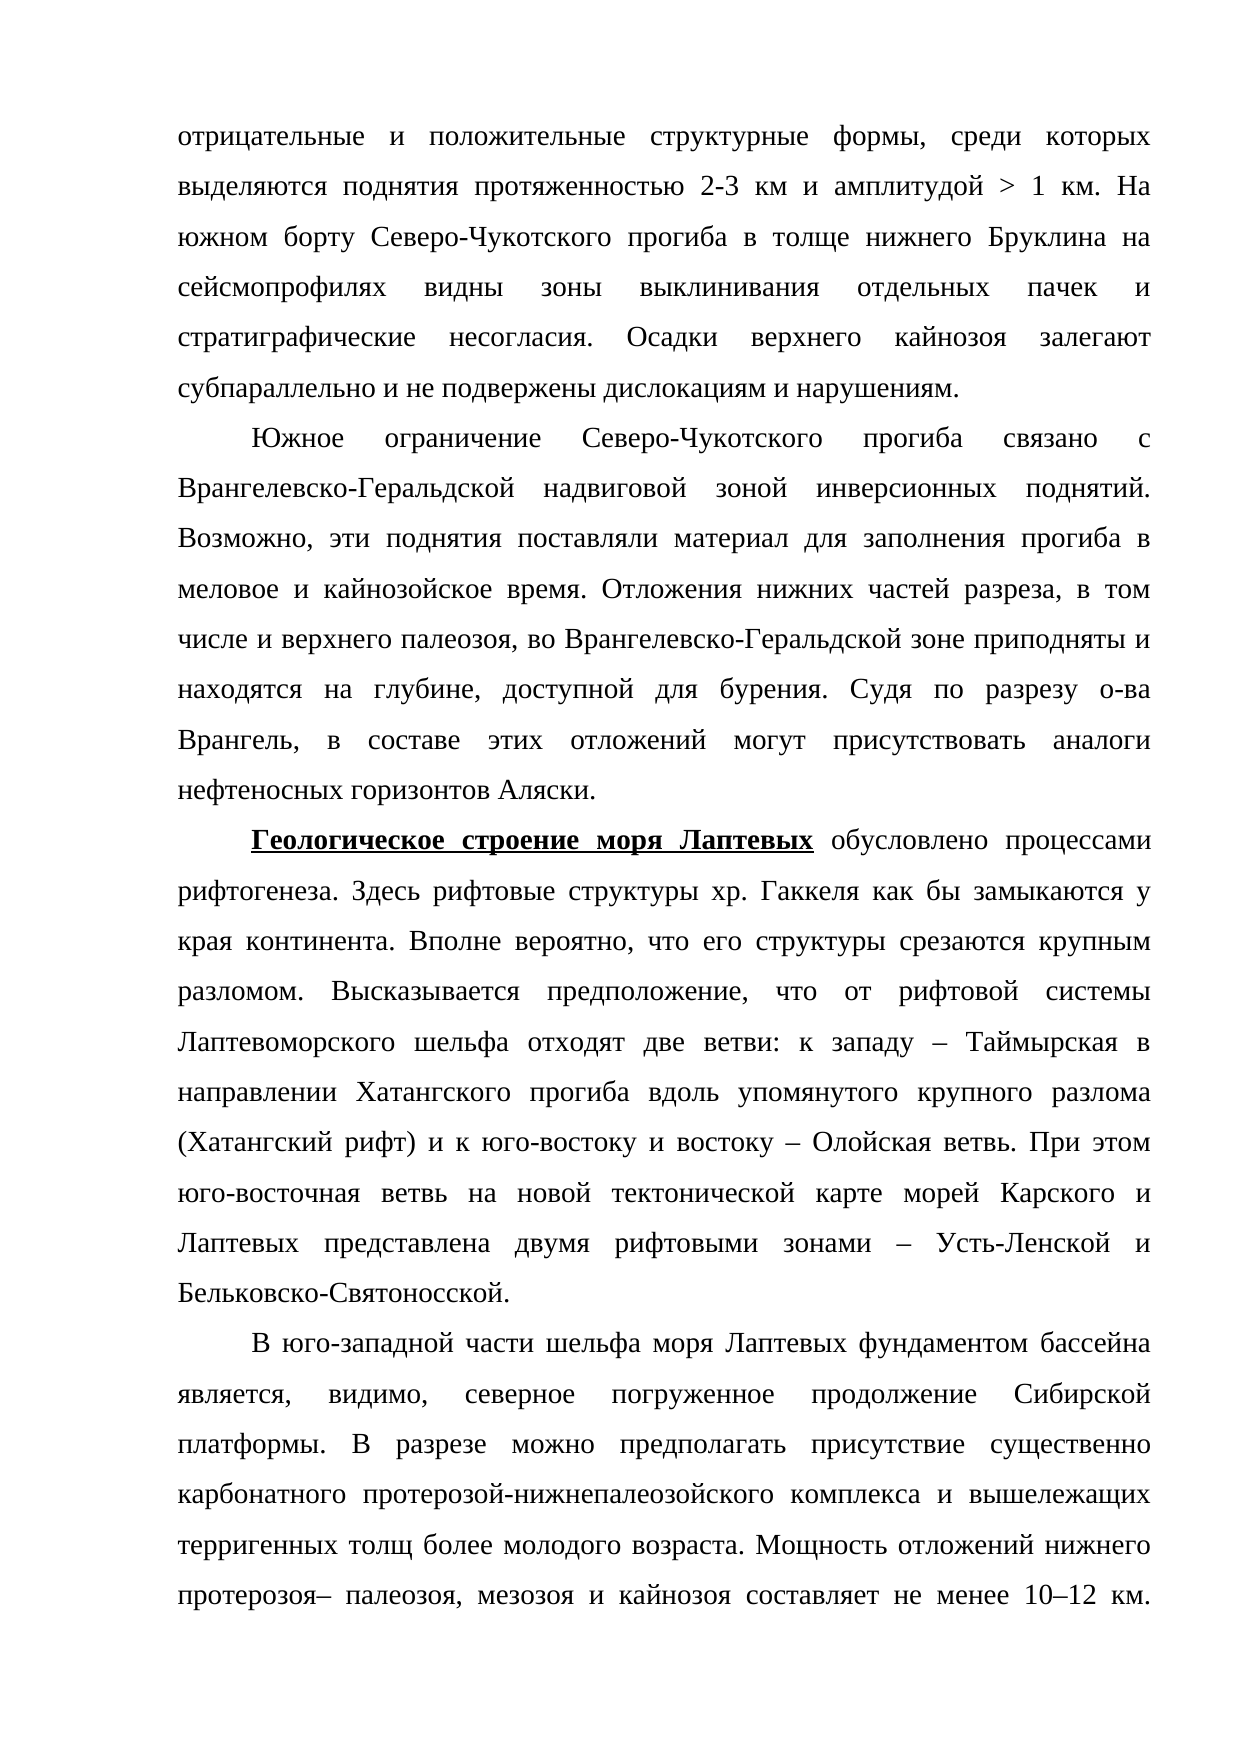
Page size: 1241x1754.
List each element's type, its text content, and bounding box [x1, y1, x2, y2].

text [177, 1326, 1152, 1611]
text Геологическое строение моря Лаптевых обусловлено процессами рифтогенеза. Здесь рифтовые структуры хр. Гаккеля как бы замыкаются у края континента. Вполне вероятно, что его структуры срезаются крупным разломом. Высказывается предположение, что от рифтовой системы Лаптевоморского шельфа отходят две ветви: к западу – Таймырская в направлении Хатангского прогиба вдоль упомянутого крупного разлома (Хатангский рифт) и к юго-востоку и востоку – Олойская ветвь. При этом юго-восточная ветвь на новой тектонической карте морей Карского и Лаптевых представлена двумя рифтовыми зонами – Усть-Ленской и Бельковско-Святоносской. [177, 822, 1152, 1309]
text Южное ограничение Северо-Чукотского прогиба связано с Врангелевско-Геральдской надвиговой зоной инверсионных поднятий. Возможно, эти поднятия поставляли материал для заполнения прогиба в меловое и кайнозойское время. Отложения нижних частей разреза, в том числе и верхнего палеозоя, во Врангелевско-Геральдской зоне приподняты и находятся на глубине, доступной для бурения. Судя по разрезу о-ва Врангель, в составе этих отложений могут присутствовать аналоги нефтеносных горизонтов Аляски. [177, 420, 1152, 806]
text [177, 118, 1152, 403]
